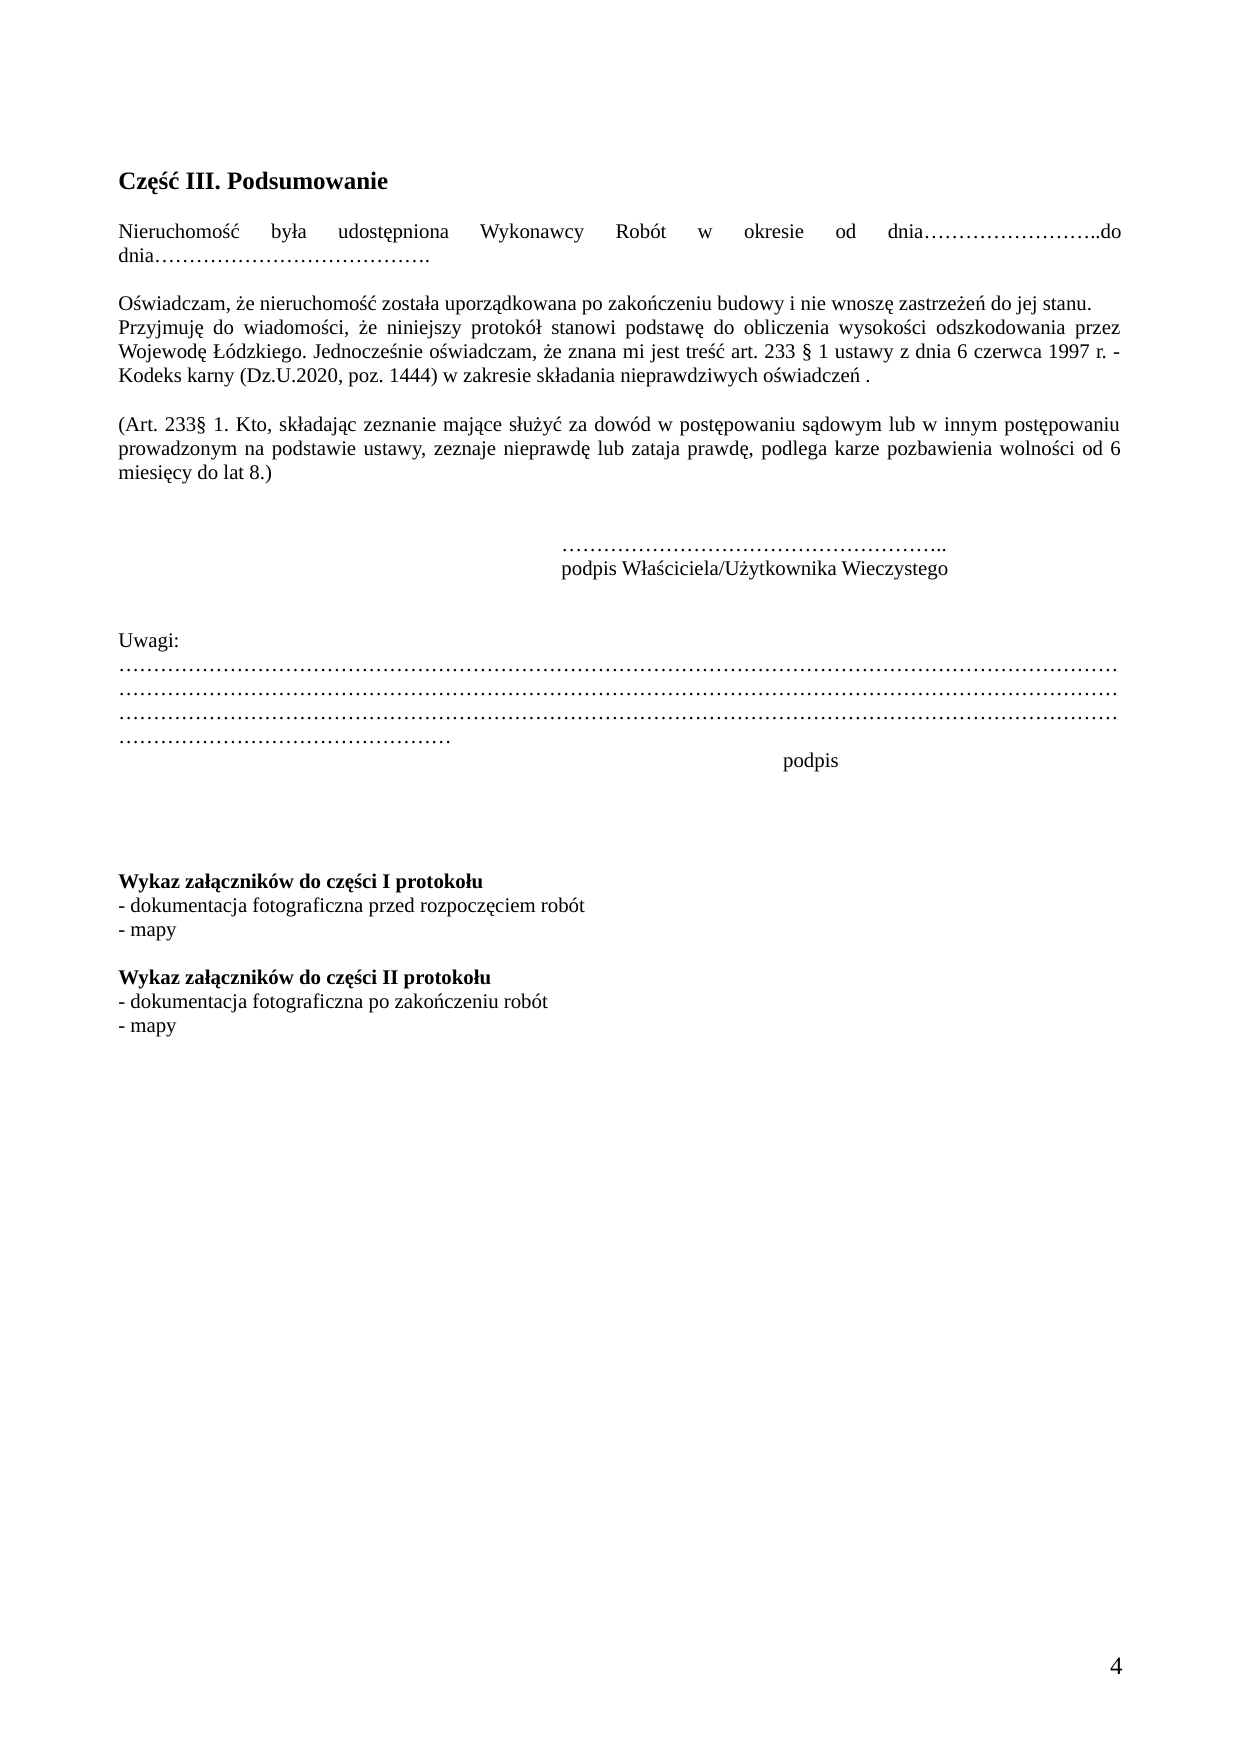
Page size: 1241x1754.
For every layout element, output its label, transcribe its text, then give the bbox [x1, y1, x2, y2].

text Przyjmuję do wiadomości, że niniejszy protokół stanowi podstawę do obliczenia wysokości odszkodowania przez Wojewodę Łódzkiego. Jednocześnie oświadczam, że znana mi jest treść art. 233 § 1 ustawy z dnia 6 czerwca 1997 r. - Kodeks karny (Dz.U.2020, poz. 1444) w zakresie składania nieprawdziwych oświadczeń . [118, 315, 1122, 387]
text Wykaz załączników do części I protokołu [118, 869, 1122, 893]
text - mapy [118, 1013, 1122, 1037]
text - mapy [118, 917, 1122, 941]
text Uwagi: [118, 628, 1122, 652]
text (Art. 233§ 1. Kto, składając zeznanie mające służyć za dowód w postępowaniu sądowym lub w innym postępowaniu prowadzonym na podstawie ustawy, zeznaje nieprawdę lub zataja prawdę, podlega karze pozbawienia wolności od 6 miesięcy do lat 8.) [118, 412, 1122, 484]
text Oświadczam, że nieruchomość została uporządkowana po zakończeniu budowy i nie wnoszę zastrzeżeń do jej stanu. [118, 291, 1122, 315]
text - dokumentacja fotograficzna przed rozpoczęciem robót [118, 893, 1122, 917]
text Nieruchomość była udostępniona Wykonawcy Robót w okresie od dnia……………………..do dnia…………………………………. [118, 219, 1122, 267]
text ……………………………………………….. [118, 532, 1122, 556]
text - dokumentacja fotograficzna po zakończeniu robót [118, 989, 1122, 1013]
text Część III. Podsumowanie [118, 166, 1122, 195]
text Wykaz załączników do części II protokołu [118, 965, 1122, 989]
text podpis [118, 748, 1122, 772]
text ………………………………………………………………………………………………………………………………………………………………………………………………………………………………………………………………………………………………………………………………………………………………………………………………………………………………………… [118, 652, 1122, 748]
text podpis Właściciela/Użytkownika Wieczystego [118, 556, 1122, 580]
